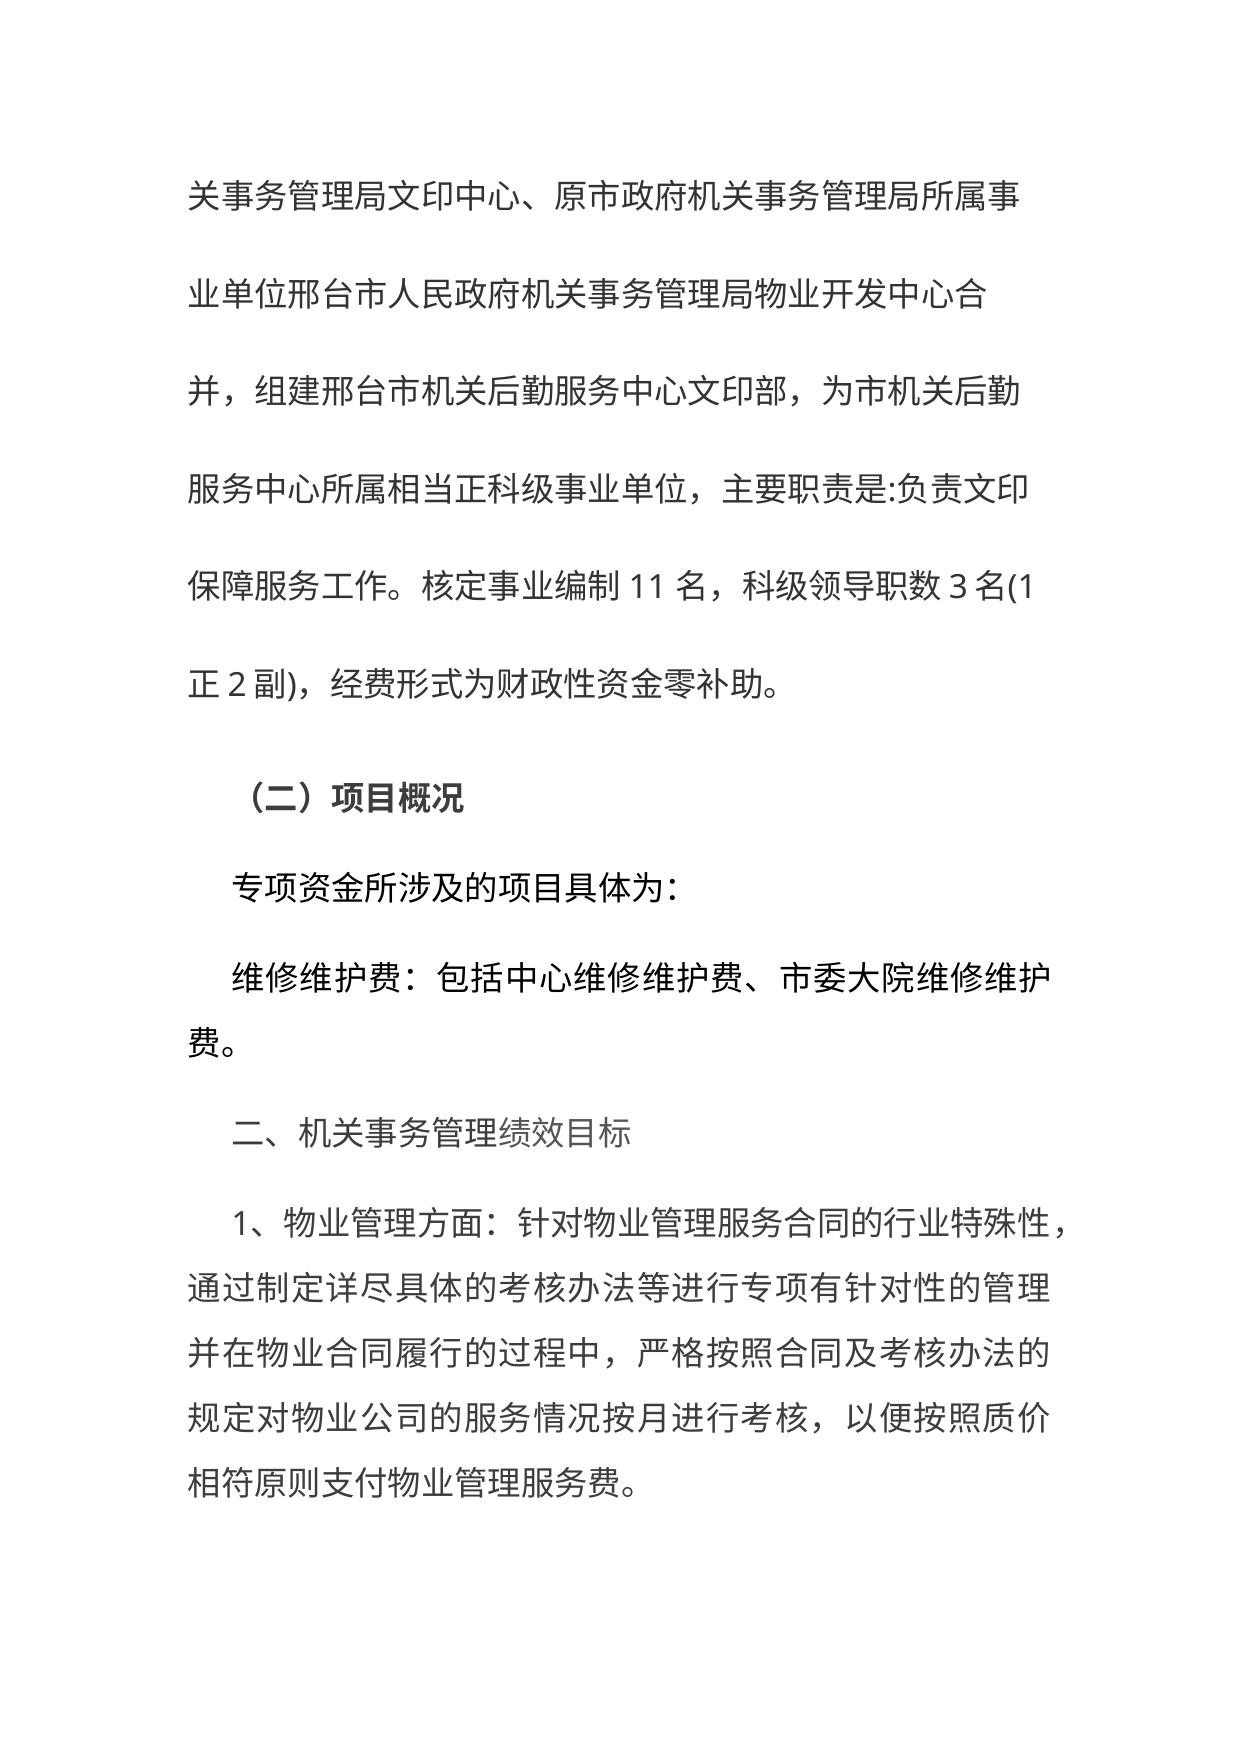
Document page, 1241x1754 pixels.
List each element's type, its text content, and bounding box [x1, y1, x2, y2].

text 专项资金所涉及的项目具体为： [187, 854, 1053, 919]
text 二、机关事务管理绩效目标 [187, 1099, 1053, 1164]
text （二）项目概况 [187, 764, 1053, 829]
text 维修维护费：包括中心维修维护费、市委大院维修维护费。 [187, 944, 1053, 1074]
text 1、物业管理方面：针对物业管理服务合同的行业特殊性，通过制定详尽具体的考核办法等进行专项有针对性的管理，并在物业合同履行的过程中，严格按照合同及考核办法的规定对物业公司的服务情况按月进行考核，以便按照质价相符原则支付物业管理服务费。 [187, 1189, 1053, 1514]
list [187, 162, 1053, 714]
